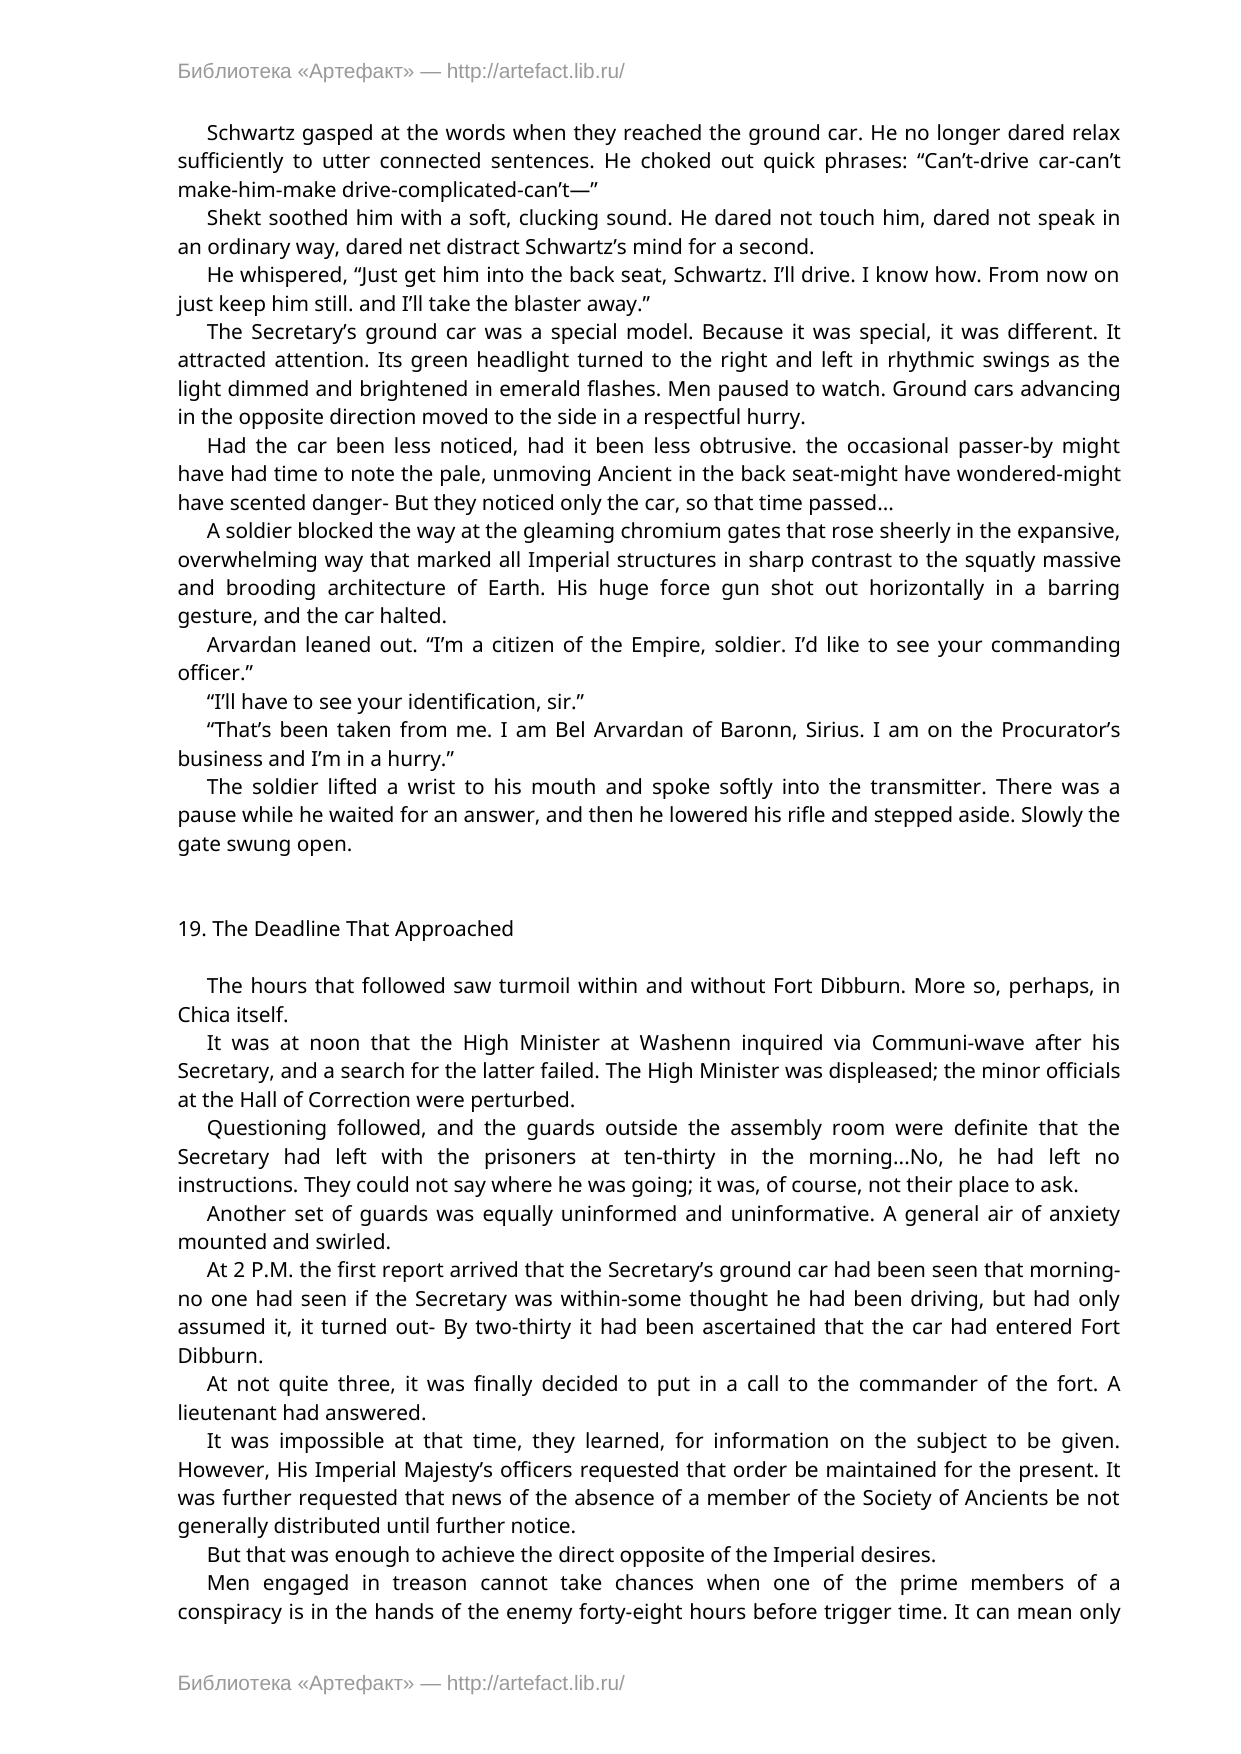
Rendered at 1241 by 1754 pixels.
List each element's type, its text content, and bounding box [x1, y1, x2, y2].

text The Secretary’s ground car was a special model. Because it was special, it was different. It attracted attention. Its green headlight turned to the right and left in rhythmic swings as the light dimmed and brightened in emerald flashes. Men paused to watch. Ground cars advancing in the opposite direction moved to the side in a respectful hurry. [177, 317, 1122, 431]
text “That’s been taken from me. I am Bel Arvardan of Baronn, Sirius. I am on the Procurator’s business and I’m in a hurry.” [177, 715, 1122, 772]
text At 2 P.M. the first report arrived that the Secretary’s ground car had been seen that morning-no one had seen if the Secretary was within-some thought he had been driving, but had only assumed it, it turned out- By two-thirty it had been ascertained that the car had entered Fort Dibburn. [177, 1256, 1122, 1369]
subtitle 19. The Deadline That Approached [177, 914, 1122, 943]
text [177, 1568, 1122, 1625]
text It was at noon that the High Minister at Washenn inquired via Communi-wave after his Secretary, and a search for the latter failed. The High Minister was displeased; the minor officials at the Hall of Correction were perturbed. [177, 1028, 1122, 1113]
text Arvardan leaned out. “I’m a citizen of the Empire, soldier. I’d like to see your commanding officer.” [177, 630, 1122, 687]
text He whispered, “Just get him into the back seat, Schwartz. I’ll drive. I know how. From now on just keep him still. and I’ll take the blaster away.” [177, 260, 1122, 317]
text The soldier lifted a wrist to his mouth and spoke softly into the transmitter. There was a pause while he waited for an answer, and then he lowered his rifle and stepped aside. Slowly the gate swung open. [177, 772, 1122, 857]
text Had the car been less noticed, had it been less obtrusive. the occasional passer-by might have had time to note the pale, unmoving Ancient in the back seat-might have wondered-might have scented danger- But they noticed only the car, so that time passed... [177, 431, 1122, 516]
text A soldier blocked the way at the gleaming chromium gates that rose sheerly in the expansive, overwhelming way that marked all Imperial structures in sharp contrast to the squatly massive and brooding architecture of Earth. His huge force gun shot out horizontally in a barring gesture, and the car halted. [177, 516, 1122, 630]
text But that was enough to achieve the direct opposite of the Imperial desires. [177, 1540, 1122, 1568]
text Another set of guards was equally uninformed and uninformative. A general air of anxiety mounted and swirled. [177, 1199, 1122, 1256]
text At not quite three, it was finally decided to put in a call to the commander of the fort. A lieutenant had answered. [177, 1369, 1122, 1426]
text Shekt soothed him with a soft, clucking sound. He dared not touch him, dared not speak in an ordinary way, dared net distract Schwartz’s mind for a second. [177, 203, 1122, 260]
text The hours that followed saw turmoil within and without Fort Dibburn. More so, perhaps, in Chica itself. [177, 971, 1122, 1028]
text Schwartz gasped at the words when they reached the ground car. He no longer dared relax sufficiently to utter connected sentences. He choked out quick phrases: “Can’t-drive car-can’t make-him-make drive-complicated-can’t—” [177, 118, 1122, 203]
text Questioning followed, and the guards outside the assembly room were definite that the Secretary had left with the prisoners at ten-thirty in the morning...No, he had left no instructions. They could not say where he was going; it was, of course, not their place to ask. [177, 1113, 1122, 1199]
text “I’ll have to see your identification, sir.” [177, 687, 1122, 715]
text It was impossible at that time, they learned, for information on the subject to be given. However, His Imperial Majesty’s officers requested that order be maintained for the present. It was further requested that news of the absence of a member of the Society of Ancients be not generally distributed until further notice. [177, 1426, 1122, 1540]
